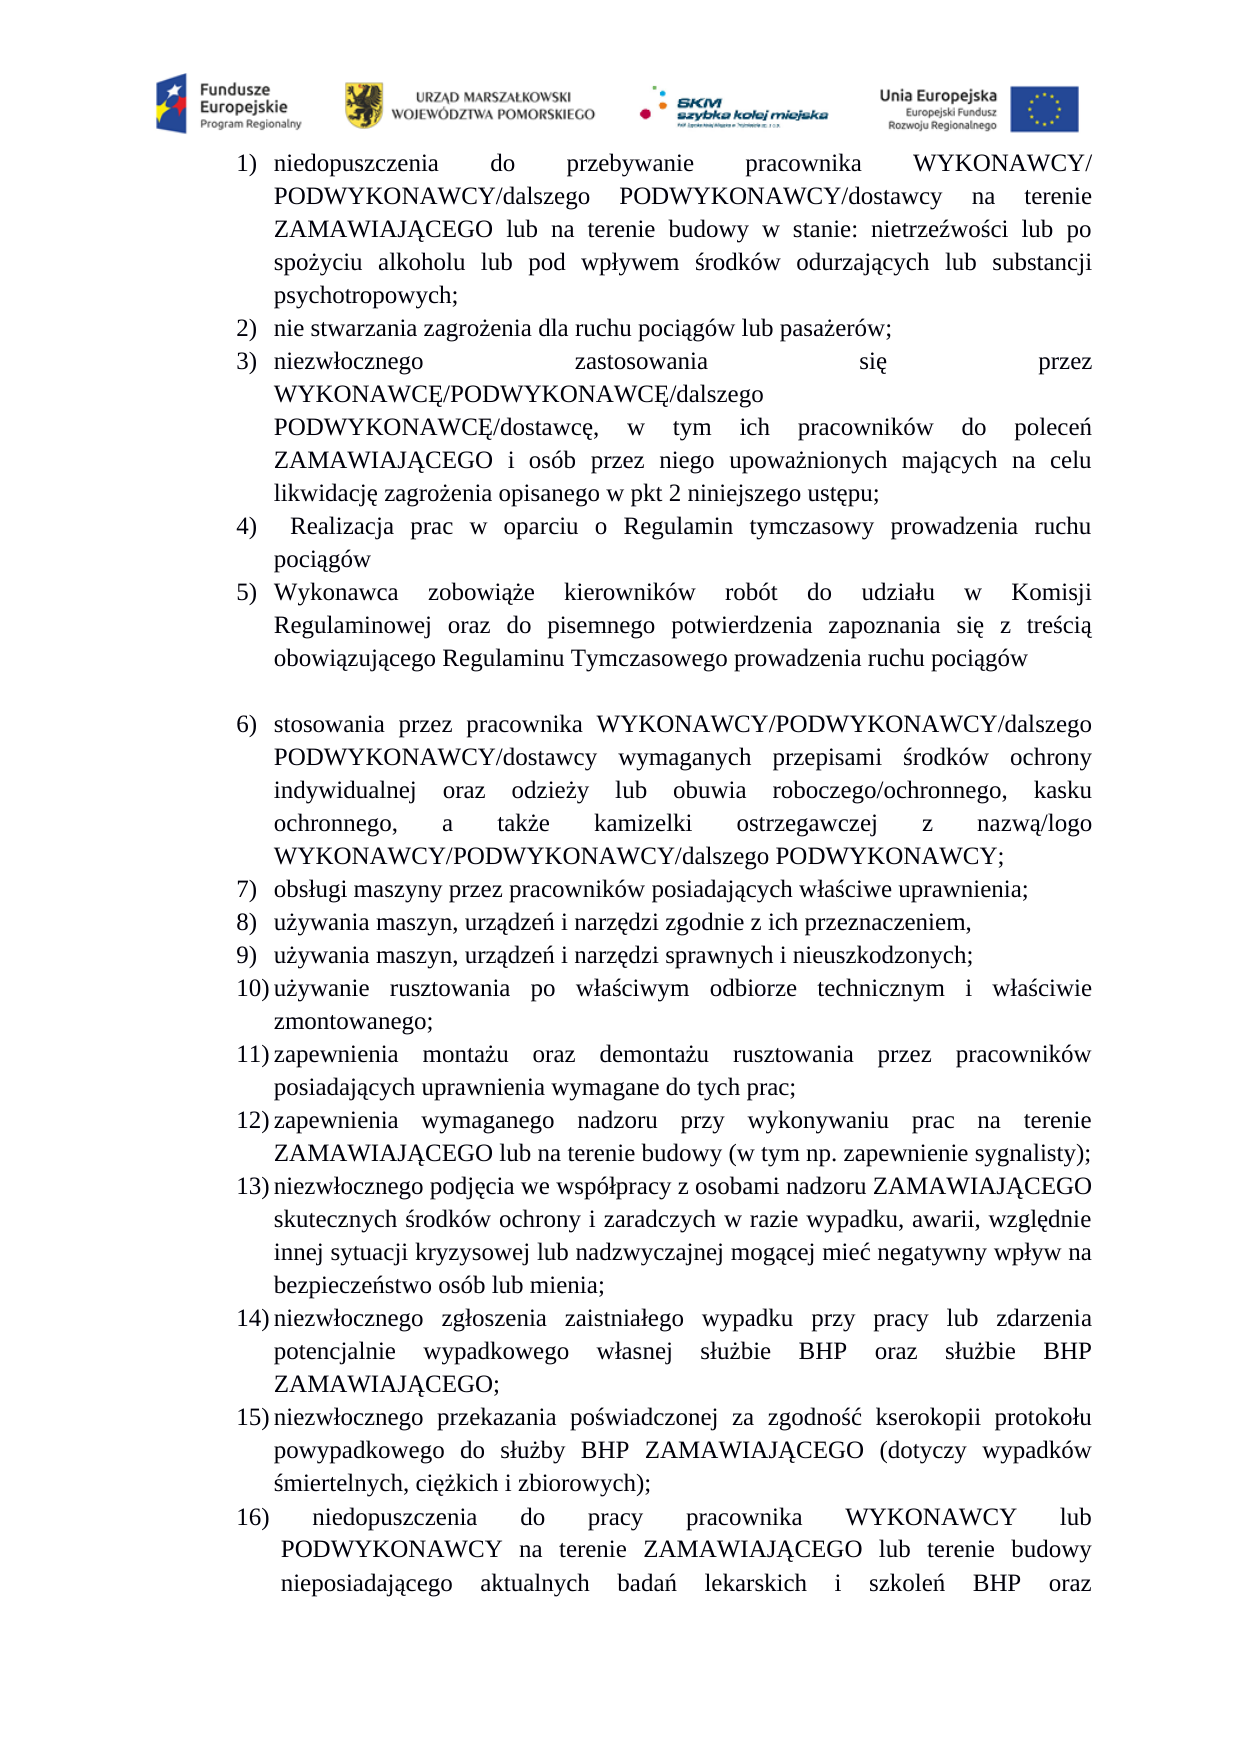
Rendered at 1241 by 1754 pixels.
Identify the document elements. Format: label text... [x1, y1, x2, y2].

picture [147, 73, 1093, 148]
list niezwłocznego zgłoszenia zaistniałego wypadku przy pracy lub zdarzenia potencjalnie wypadkowego własnej służbie BHP oraz służbie BHP ZAMAWIAJĄCEGO; [236, 1303, 1093, 1398]
list stosowania przez pracownika WYKONAWCY/PODWYKONAWCY/dalszego PODWYKONAWCY/dostawcy wymaganych przepisami środków ochrony indywidualnej oraz odzieży lub obuwia roboczego/ochronnego, kasku ochronnego, a także kamizelki ostrzegawczej z nazwą/logo WYKONAWCY/PODWYKONAWCY/dalszego PODWYKONAWCY; [236, 709, 1093, 870]
list używanie rusztowania po właściwym odbiorze technicznym i właściwie zmontowanego; [236, 973, 1093, 1035]
list niezwłocznego podjęcia we współpracy z osobami nadzoru ZAMAWIAJĄCEGO skutecznych środków ochrony i zaradczych w razie wypadku, awarii, względnie innej sytuacji kryzysowej lub nadzwyczajnej mogącej mieć negatywny wpływ na bezpieczeństwo osób lub mienia; [236, 1171, 1093, 1299]
list niedopuszczenia do przebywanie pracownika WYKONAWCY/ PODWYKONAWCY/dalszego PODWYKONAWCY/dostawcy na terenie ZAMAWIAJĄCEGO lub na terenie budowy w stanie: nietrzeźwości lub po spożyciu alkoholu lub pod wpływem środków odurzających lub substancji psychotropowych; [236, 148, 1093, 308]
list używania maszyn, urządzeń i narzędzi zgodnie z ich przeznaczeniem, [236, 907, 1093, 936]
list Realizacja prac w oparciu o Regulamin tymczasowy prowadzenia ruchu pociągów [236, 511, 1093, 573]
list Wykonawca zobowiąże kierowników robót do udziału w Komisji Regulaminowej oraz do pisemnego potwierdzenia zapoznania się z treścią obowiązującego Regulaminu Tymczasowego prowadzenia ruchu pociągów [236, 577, 1093, 672]
list używania maszyn, urządzeń i narzędzi sprawnych i nieuszkodzonych; [236, 940, 1093, 969]
list zapewnienia wymaganego nadzoru przy wykonywaniu prac na terenie ZAMAWIAJĄCEGO lub na terenie budowy (w tym np. zapewnienie sygnalisty); [236, 1105, 1093, 1167]
list niezwłocznego zastosowania się przez WYKONAWCĘ/PODWYKONAWCĘ/dalszego PODWYKONAWCĘ/dostawcę, w tym ich pracowników do poleceń ZAMAWIAJĄCEGO i osób przez niego upoważnionych mających na celu likwidację zagrożenia opisanego w pkt 2 niniejszego ustępu; [236, 346, 1093, 507]
list niezwłocznego przekazania poświadczonej za zgodność kserokopii protokołu powypadkowego do służby BHP ZAMAWIAJĄCEGO (dotyczy wypadków śmiertelnych, ciężkich i zbiorowych); [236, 1402, 1093, 1497]
list nie stwarzania zagrożenia dla ruchu pociągów lub pasażerów; [236, 313, 1093, 342]
list obsługi maszyny przez pracowników posiadających właściwe uprawnienia; [236, 874, 1093, 903]
list zapewnienia montażu oraz demontażu rusztowania przez pracowników posiadających uprawnienia wymagane do tych prac; [236, 1039, 1093, 1101]
